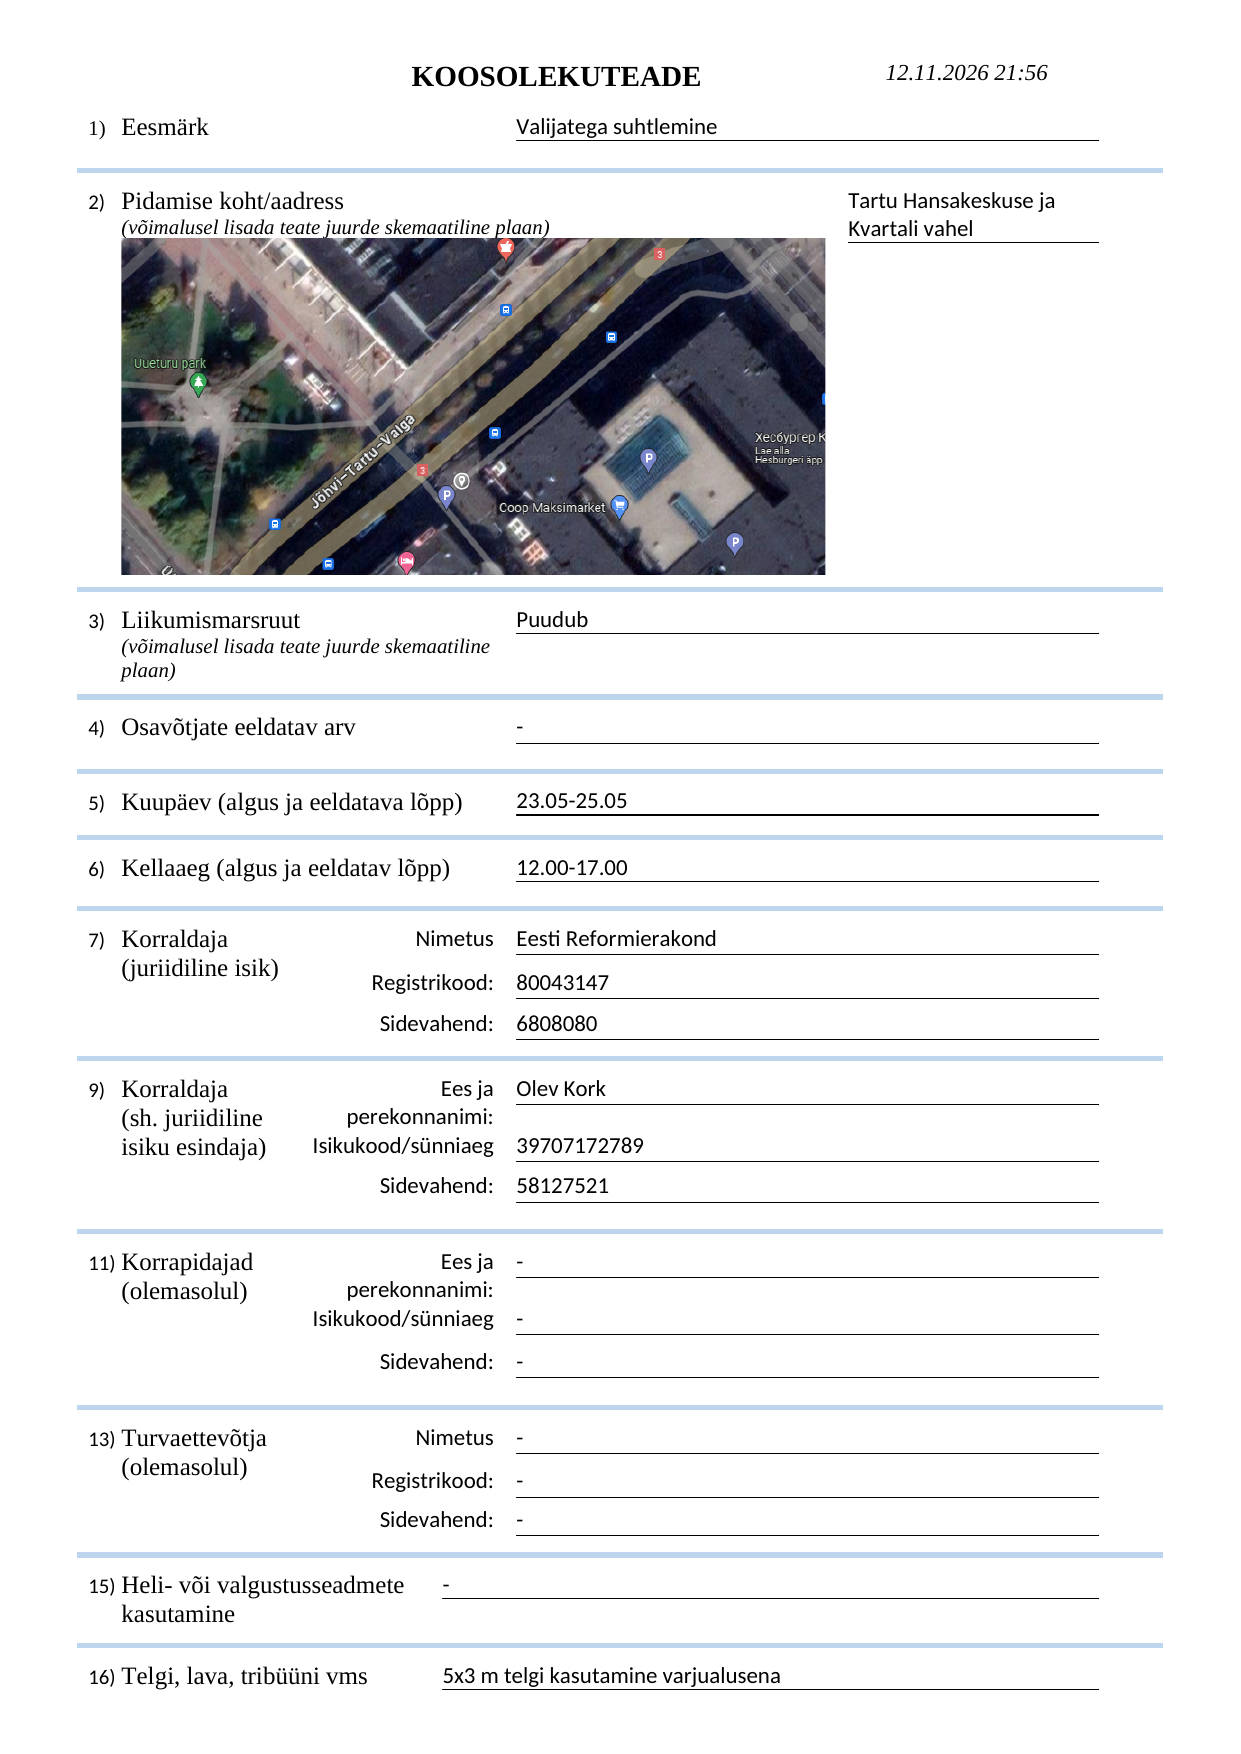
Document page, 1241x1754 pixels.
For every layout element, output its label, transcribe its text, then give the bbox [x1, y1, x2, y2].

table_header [77, 1661, 431, 1714]
table_header [505, 1247, 1110, 1303]
table_header Nimetus [298, 924, 505, 967]
table_cell [505, 1346, 1110, 1392]
table_cell [505, 967, 1110, 1008]
table_header Korraldaja (juriidiline isik) [77, 924, 298, 1044]
table_cell [505, 1171, 1110, 1217]
table_cell Sidevahend: [298, 1008, 505, 1044]
table_header Kellaaeg (algus ja eeldatav lõpp) [77, 853, 505, 893]
table_cell Sidevahend: [298, 1346, 505, 1392]
table_header Pidamise koht/aadress (võimalusel lisada teate juurde skemaatiline plaan) [77, 186, 837, 575]
table_cell Sidevahend: [298, 1171, 505, 1217]
table_cell Isikukood/sünniaeg [298, 1130, 505, 1171]
table_header Korrapidajad (olemasolul) [77, 1247, 298, 1392]
table_header [505, 1423, 1110, 1466]
picture [121, 238, 826, 575]
table_header Turvaettevõtja (olemasolul) [77, 1423, 298, 1540]
table_cell [505, 1303, 1110, 1346]
table_cell Isikukood/sünniaeg [298, 1303, 505, 1346]
table_cell Sidevahend: [298, 1504, 505, 1540]
table_header Liikumismarsruut (võimalusel lisada teate juurde skemaatiline plaan) [77, 605, 505, 682]
table_header [505, 1074, 1110, 1130]
table_cell [505, 1504, 1110, 1540]
table_header Eesmärk [77, 112, 505, 156]
table_header Korraldaja (sh. juriidiline isiku esindaja) [77, 1074, 298, 1217]
table_cell Registrikood: [298, 967, 505, 1008]
table_header Kuupäev (algus ja eeldatava lõpp) [77, 787, 505, 823]
table_header Osavõtjate eeldatav arv [77, 713, 505, 756]
table_header Ees ja perekonnanimi: [298, 1074, 505, 1130]
table_cell Registrikood: [298, 1466, 505, 1504]
table_cell [505, 1008, 1110, 1044]
table_header Nimetus [298, 1423, 505, 1466]
table_header Heli- või valgustusseadmete kasutamine [77, 1570, 431, 1630]
table_header [505, 924, 1110, 967]
table_header Ees ja perekonnanimi: [298, 1247, 505, 1303]
table_cell [505, 1466, 1110, 1504]
table_cell [505, 1130, 1110, 1171]
